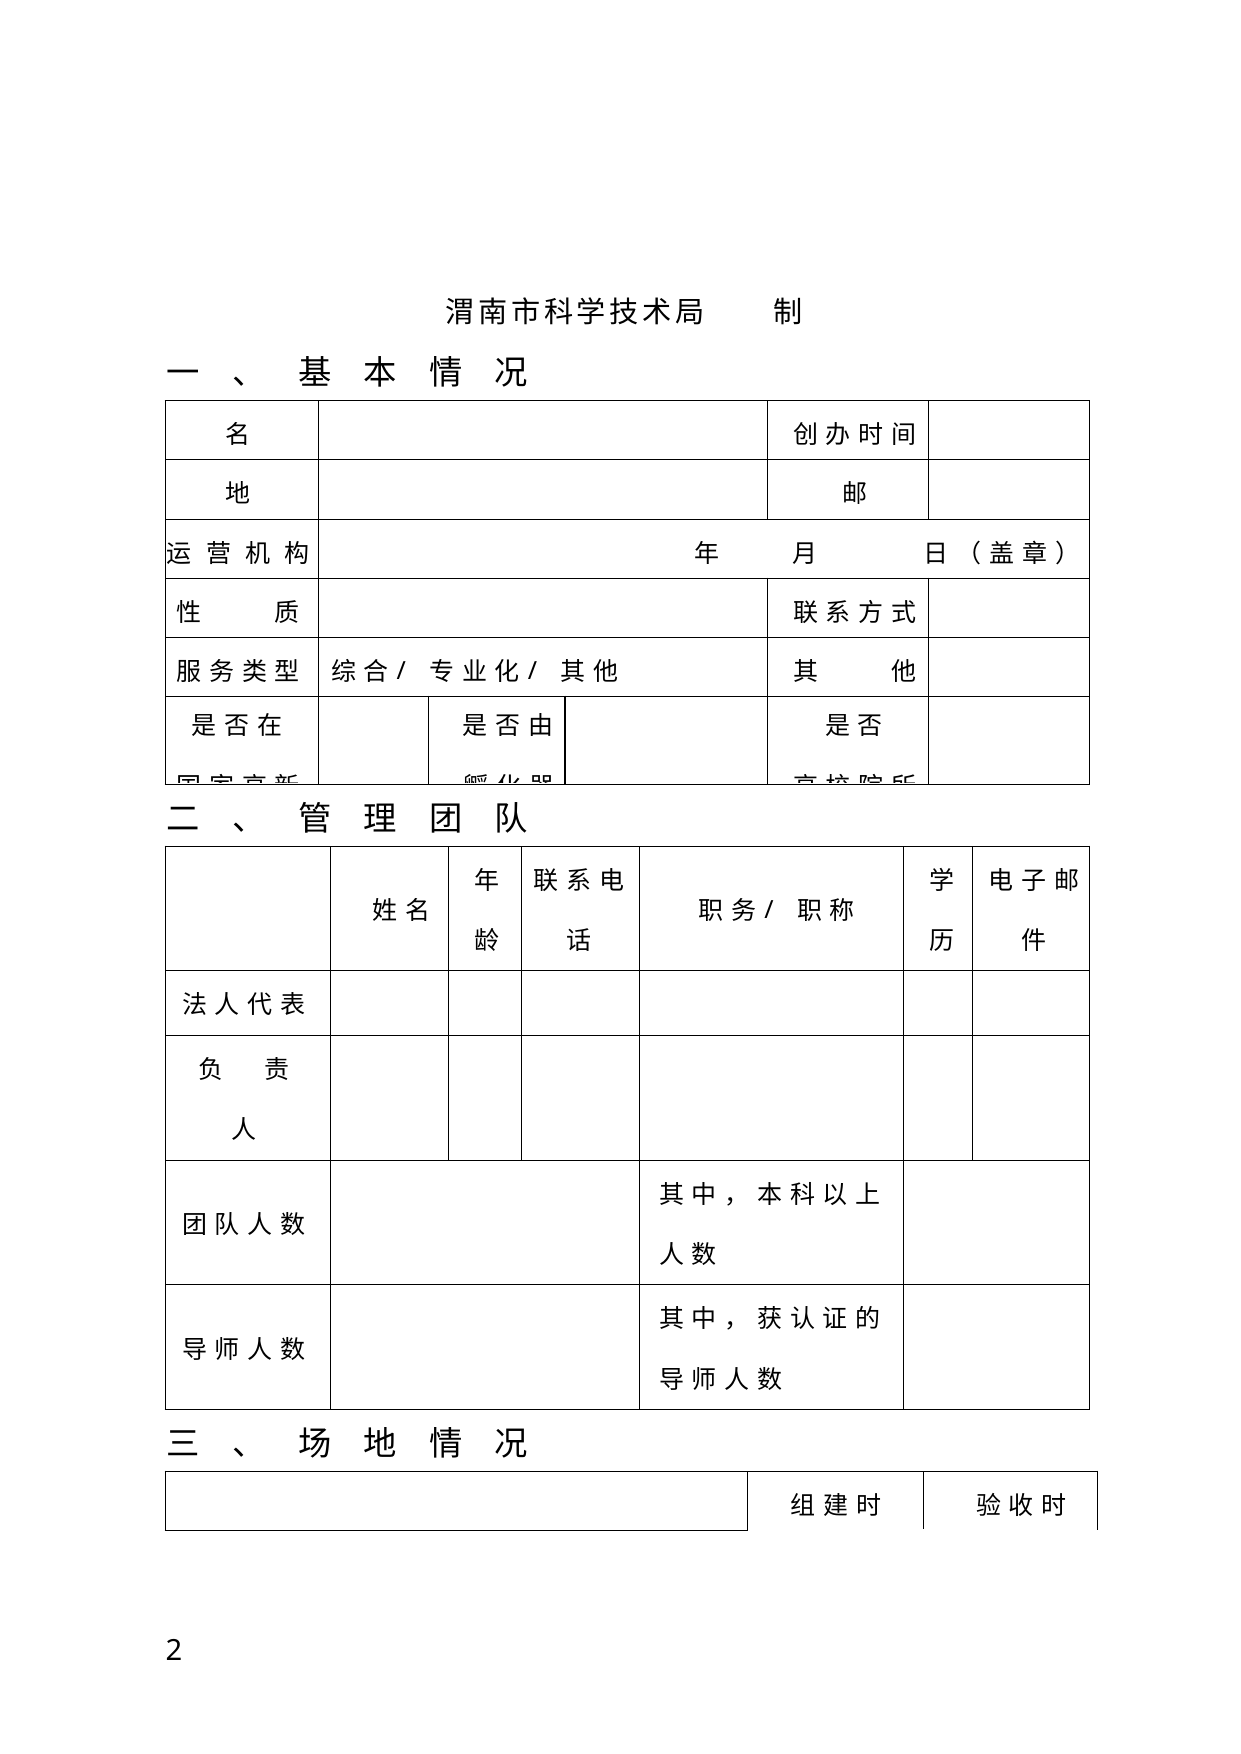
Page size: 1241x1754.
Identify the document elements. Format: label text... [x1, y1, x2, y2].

table_header 创办时间 [768, 401, 928, 459]
table_header 验收时 [924, 1472, 1097, 1529]
table_cell 是否 高校院所建立 [768, 697, 928, 784]
table_cell [929, 579, 1089, 637]
text 二、管理团队 [167, 785, 1085, 846]
table_cell [929, 697, 1089, 784]
table_cell 团队人数 [166, 1161, 330, 1284]
table_cell 年 月 日（盖章） [319, 520, 1089, 577]
table_cell 其中，获认证的导师人数 [640, 1285, 903, 1409]
table_header [319, 401, 767, 459]
table_cell [904, 1285, 1089, 1409]
table_cell [640, 971, 903, 1035]
table_cell [319, 697, 428, 784]
table_cell [904, 1161, 1089, 1284]
table_cell 运营机构名称 [166, 520, 318, 577]
table_header [166, 847, 330, 970]
table_cell [319, 579, 767, 637]
text 三、场地情况 [167, 1410, 1085, 1471]
table_cell [319, 460, 767, 518]
table_header 电子邮件 [973, 847, 1089, 970]
table_cell [929, 460, 1089, 518]
table_cell [929, 638, 1089, 696]
table_cell 其 他 [768, 638, 928, 696]
table_cell [522, 1036, 639, 1159]
table_cell 性 质 [166, 579, 318, 637]
table_header [929, 401, 1089, 459]
table_cell [449, 971, 521, 1035]
table_header 姓名 [331, 847, 448, 970]
table_cell [522, 971, 639, 1035]
table_cell [331, 971, 448, 1035]
table_cell 法人代表 [166, 971, 330, 1035]
table_cell [331, 1285, 639, 1409]
table_header 组建时 [748, 1472, 923, 1529]
table_cell [449, 1036, 521, 1159]
table_cell 是否在 国家高新区内 [166, 697, 318, 784]
table_header 联系电话 [522, 847, 639, 970]
table_cell 是否由 孵化器建立 [429, 697, 564, 784]
table_cell 服务类型 [166, 638, 318, 696]
table_cell 导师人数 [166, 1285, 330, 1409]
table_cell 地 址 [166, 460, 318, 518]
table_header 名 称 [166, 401, 318, 459]
table_cell [904, 1036, 972, 1159]
table_cell 联系方式 [768, 579, 928, 637]
table_cell [566, 697, 767, 784]
table_header 学历 [904, 847, 972, 970]
table_cell 负 责 人 [166, 1036, 330, 1159]
table_header 职务/职称 [640, 847, 903, 970]
text 一、基本情况 [167, 340, 1085, 400]
table_cell 综合/专业化/其他 [319, 638, 767, 696]
table_header [166, 1472, 747, 1529]
table_cell 邮 编 [768, 460, 928, 518]
table_cell [640, 1036, 903, 1159]
table_cell [904, 971, 972, 1035]
table_header 年龄 [449, 847, 521, 970]
table_cell [973, 971, 1089, 1035]
table_cell [331, 1161, 639, 1284]
table_cell [973, 1036, 1089, 1159]
text 渭南市科学技术局 制 [167, 280, 1085, 340]
table_cell [331, 1036, 448, 1159]
table_cell 其中，本科以上人数 [640, 1161, 903, 1284]
